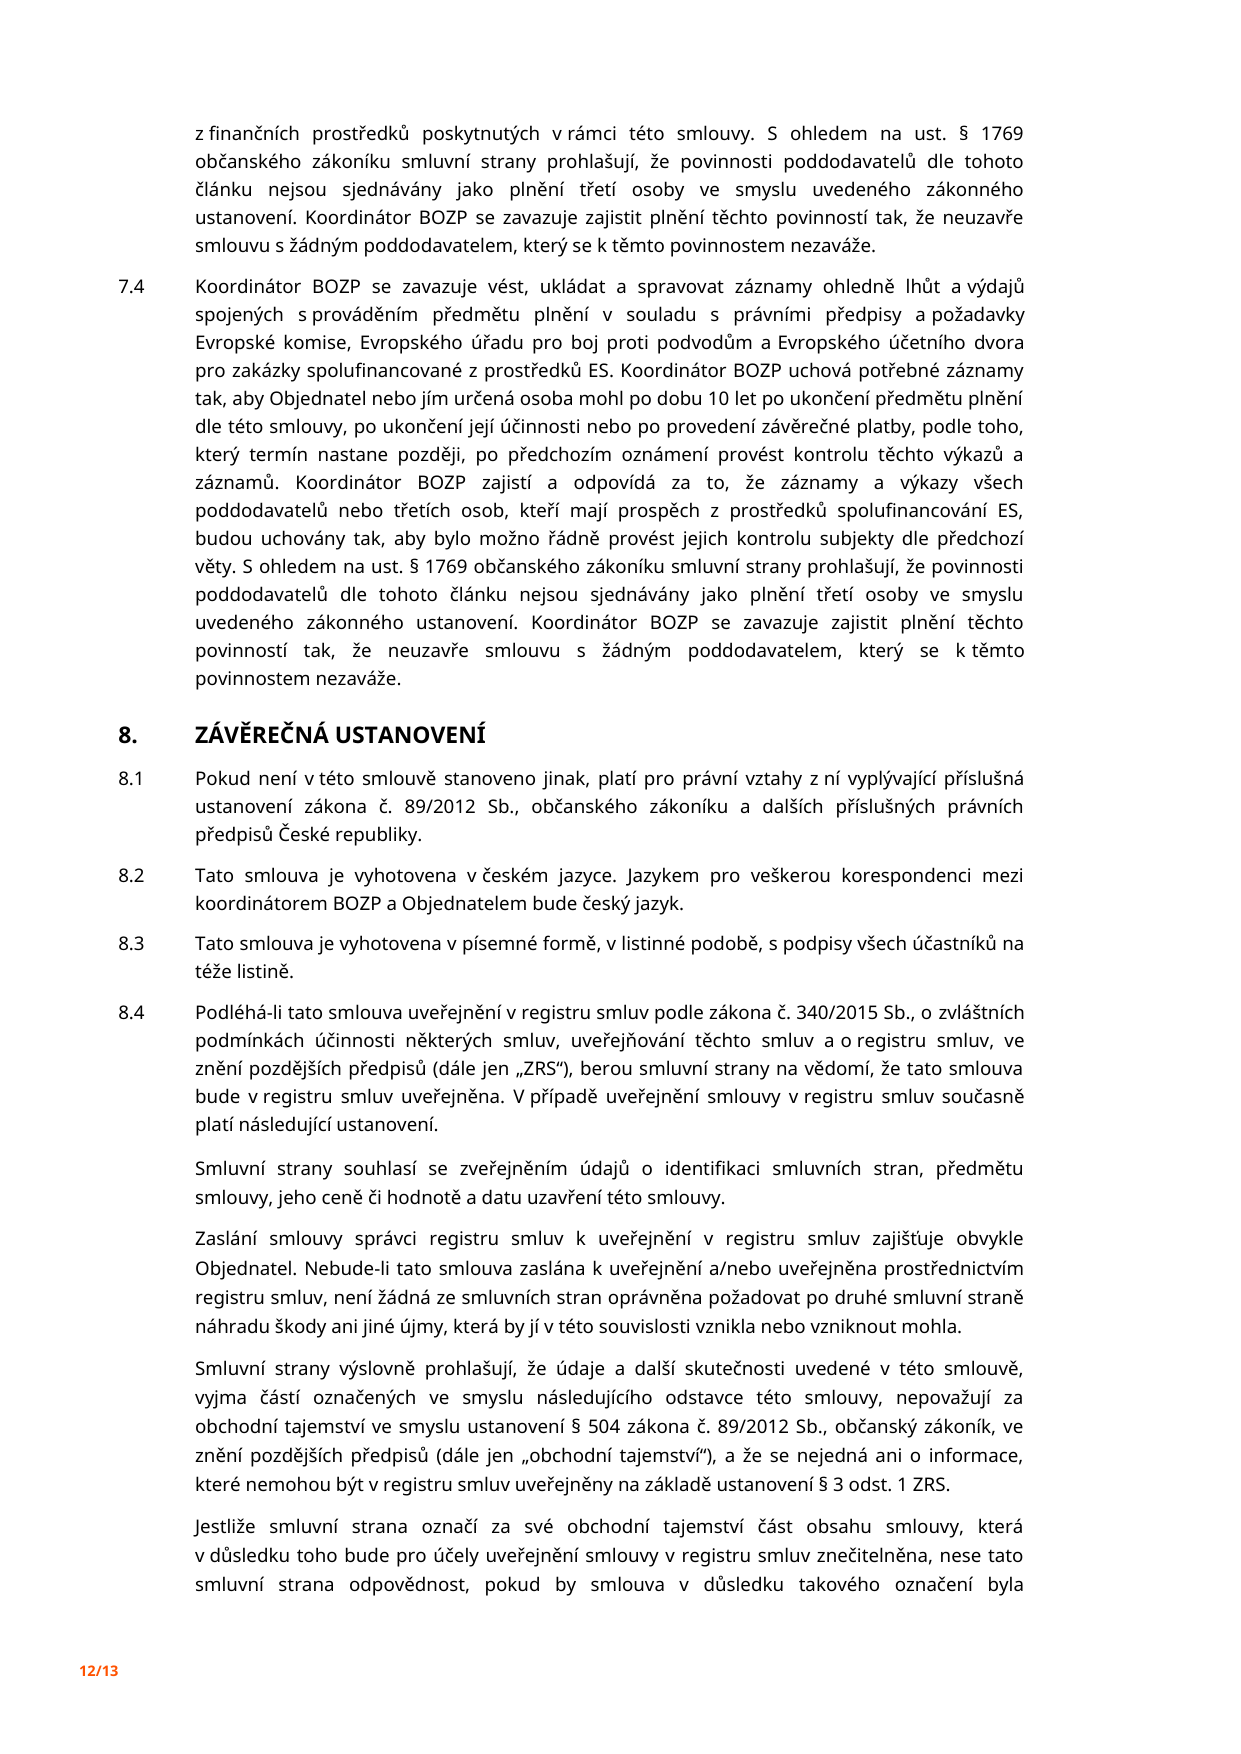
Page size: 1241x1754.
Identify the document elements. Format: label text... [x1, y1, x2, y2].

text Podléhá-li tato smlouva uveřejnění v registru smluv podle zákona č. 340/2015 Sb., o zvláštních podmínkách účinnosti některých smluv, uveřejňování těchto smluv a o registru smluv, ve znění pozdějších předpisů (dále jen „ZRS“), berou smluvní strany na vědomí, že tato smlouva bude v registru smluv uveřejněna. V případě uveřejnění smlouvy v registru smluv současně platí následující ustanovení. [118, 999, 1024, 1137]
text Smluvní strany výslovně prohlašují, že údaje a další skutečnosti uvedené v této smlouvě, vyjma částí označených ve smyslu následujícího odstavce této smlouvy, nepovažují za obchodní tajemství ve smyslu ustanovení § 504 zákona č. 89/2012 Sb., občanský zákoník, ve znění pozdějších předpisů (dále jen „obchodní tajemství“), a že se nejedná ani o informace, které nemohou být v registru smluv uveřejněny na základě ustanovení § 3 odst. 1 ZRS. [195, 1352, 1024, 1497]
text Zaslání smlouvy správci registru smluv k uveřejnění v registru smluv zajišťuje obvykle Objednatel. Nebude-li tato smlouva zaslána k uveřejnění a/nebo uveřejněna prostřednictvím registru smluv, není žádná ze smluvních stran oprávněna požadovat po druhé smluvní straně náhradu škody ani jiné újmy, která by jí v této souvislosti vznikla nebo vzniknout mohla. [195, 1222, 1024, 1339]
text Tato smlouva je vyhotovena v českém jazyce. Jazykem pro veškerou korespondenci mezi koordinátorem BOZP a Objednatelem bude český jazyk. [118, 862, 1024, 916]
text ZÁVĚREČNÁ USTANOVENÍ [118, 718, 1024, 750]
text Koordinátor BOZP se zavazuje vést, ukládat a spravovat záznamy ohledně lhůt a výdajů spojených s prováděním předmětu plnění v souladu s právními předpisy a požadavky Evropské komise, Evropského úřadu pro boj proti podvodům a Evropského účetního dvora pro zakázky spolufinancované z prostředků ES. Koordinátor BOZP uchová potřebné záznamy tak, aby Objednatel nebo jím určená osoba mohl po dobu 10 let po ukončení předmětu plnění dle této smlouvy, po ukončení její účinnosti nebo po provedení závěrečné platby, podle toho, který termín nastane později, po předchozím oznámení provést kontrolu těchto výkazů a záznamů. Koordinátor BOZP zajistí a odpovídá za to, že záznamy a výkazy všech poddodavatelů nebo třetích osob, kteří mají prospěch z prostředků spolufinancování ES, budou uchovány tak, aby bylo možno řádně provést jejich kontrolu subjekty dle předchozí věty. S ohledem na ust. § 1769 občanského zákoníku smluvní strany prohlašují, že povinnosti poddodavatelů dle tohoto článku nejsou sjednávány jako plnění třetí osoby ve smyslu uvedeného zákonného ustanovení. Koordinátor BOZP se zavazuje zajistit plnění těchto povinností tak, že neuzavře smlouvu s žádným poddodavatelem, který se k těmto povinnostem nezaváže. [118, 273, 1024, 691]
text Smluvní strany souhlasí se zveřejněním údajů o identifikaci smluvních stran, předmětu smlouvy, jeho ceně či hodnotě a datu uzavření této smlouvy. [195, 1152, 1024, 1210]
text Tato smlouva je vyhotovena v písemné formě, v listinné podobě, s podpisy všech účastníků na téže listině. [118, 931, 1024, 984]
text Pokud není v této smlouvě stanoveno jinak, platí pro právní vztahy z ní vyplývající příslušná ustanovení zákona č. 89/2012 Sb., občanského zákoníku a dalších příslušných právních předpisů České republiky. [118, 765, 1024, 847]
